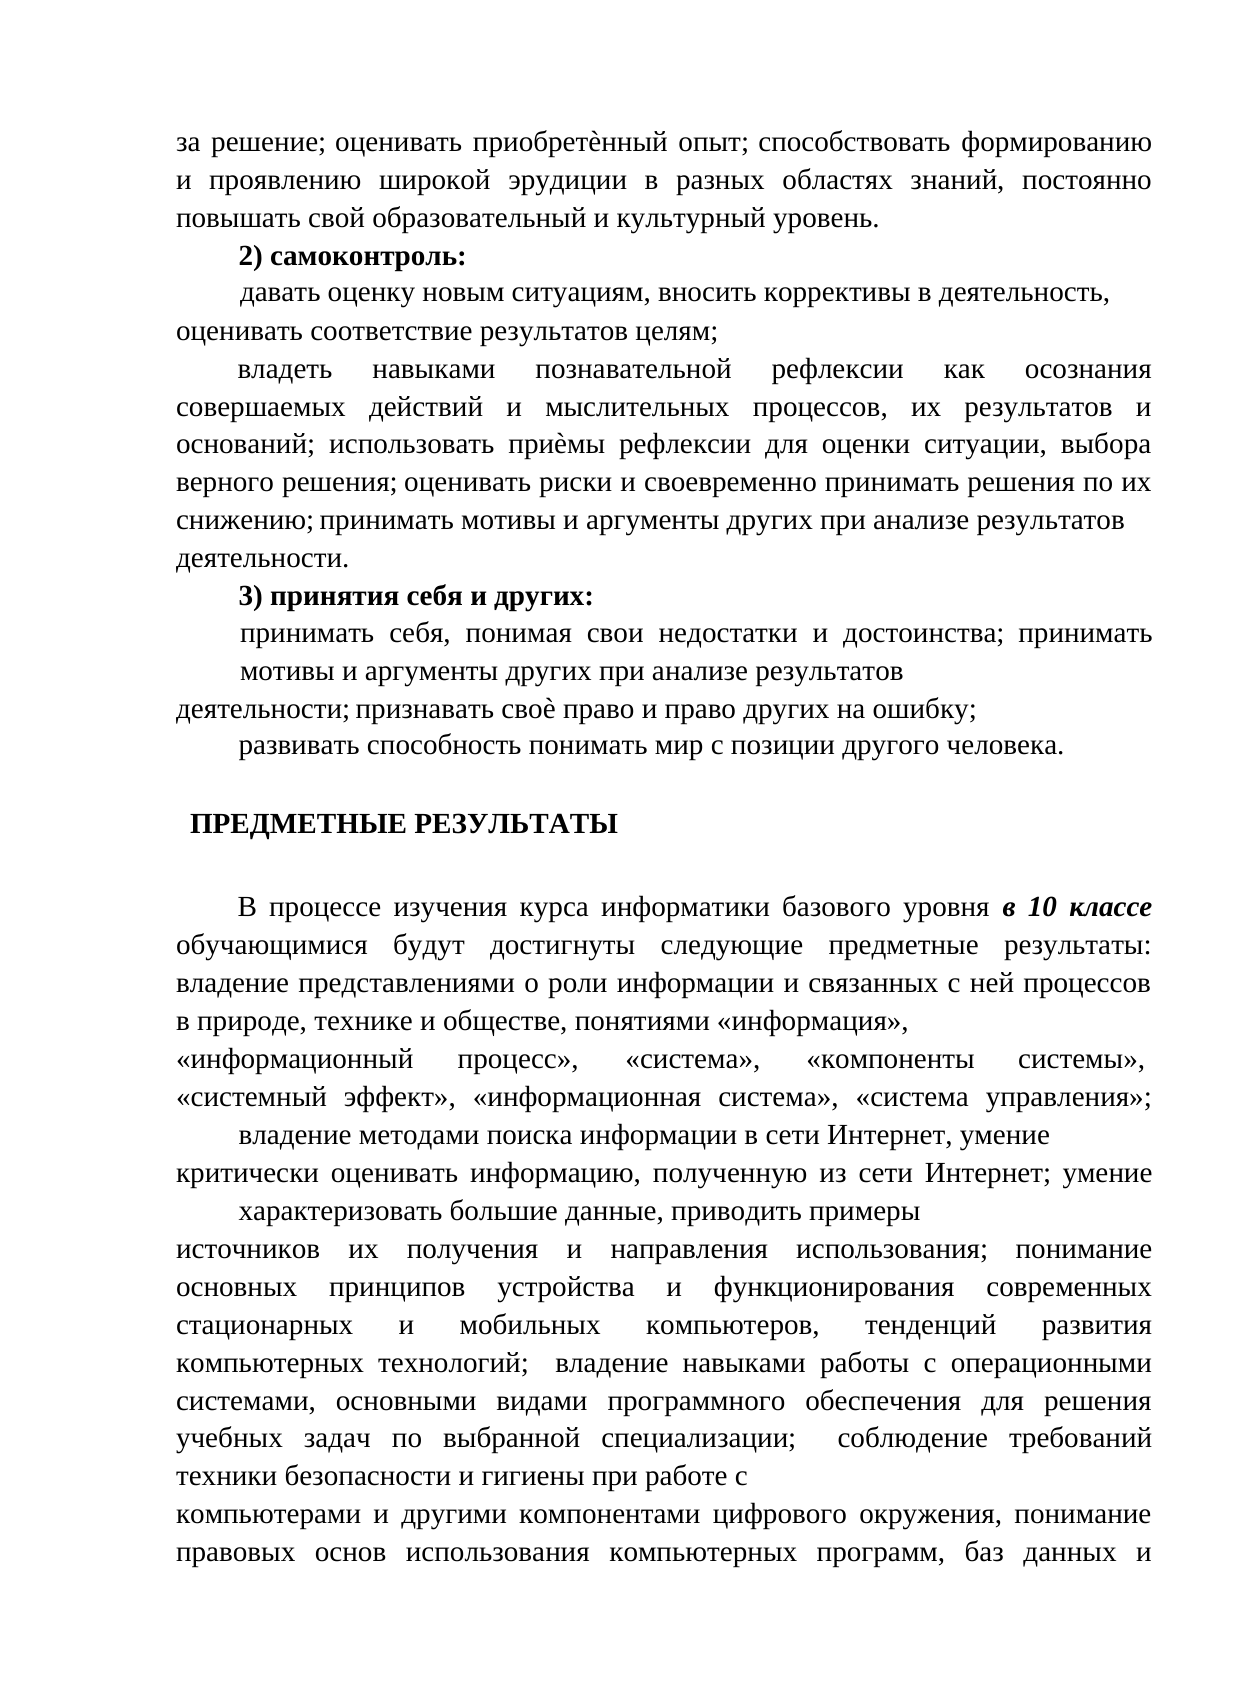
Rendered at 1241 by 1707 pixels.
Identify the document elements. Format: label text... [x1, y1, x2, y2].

text «системный эффект», «информационная система», «система управления»; владение методами поиска информации в сети Интернет, умение [176, 1079, 1152, 1151]
text «информационный процесс», «система», «компоненты системы», [176, 1041, 1152, 1075]
text деятельности; признавать своѐ право и право других на ошибку; развивать способность понимать мир с позиции другого человека. [176, 691, 1066, 761]
text В процессе изучения курса информатики базового уровня в 10 классе обучающимися будут достигнуты следующие предметные результаты: владение представлениями о роли информации и связанных с ней процессов в природе, технике и обществе, понятиями «информация», [176, 889, 1152, 1036]
text оценивать соответствие результатов целям; [176, 313, 1152, 346]
text за решение; оценивать приобретѐнный опыт; способствовать формированию и проявлению широкой эрудиции в разных областях знаний, постоянно повышать свой образовательный и культурный уровень. [176, 124, 1152, 233]
text принимать себя, понимая свои недостатки и достоинства; принимать мотивы и аргументы других при анализе результатов [240, 615, 1152, 686]
list принятия себя и других: [238, 578, 1152, 612]
subtitle ПРЕДМЕТНЫЕ РЕЗУЛЬТАТЫ [190, 806, 1152, 839]
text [176, 1497, 1152, 1568]
text источников их получения и направления использования; понимание основных принципов устройства и функционирования современных стационарных и мобильных компьютеров, тенденций развития компьютерных технологий; владение навыками работы с операционными системами, основными видами программного обеспечения для решения учебных задач по выбранной специализации; соблюдение требований техники безопасности и гигиены при работе с [176, 1231, 1152, 1492]
text критически оценивать информацию, полученную из сети Интернет; умение характеризовать большие данные, приводить примеры [176, 1155, 1152, 1227]
text деятельности. [176, 540, 1152, 574]
list самоконтроль: [238, 238, 1152, 272]
text владеть навыками познавательной рефлексии как осознания совершаемых действий и мыслительных процессов, их результатов и оснований; использовать приѐмы рефлексии для оценки ситуации, выбора верного решения; оценивать риски и своевременно принимать решения по их снижению; принимать мотивы и аргументы других при анализе результатов [176, 351, 1152, 536]
text давать оценку новым ситуациям, вносить коррективы в деятельность, [240, 274, 1152, 308]
